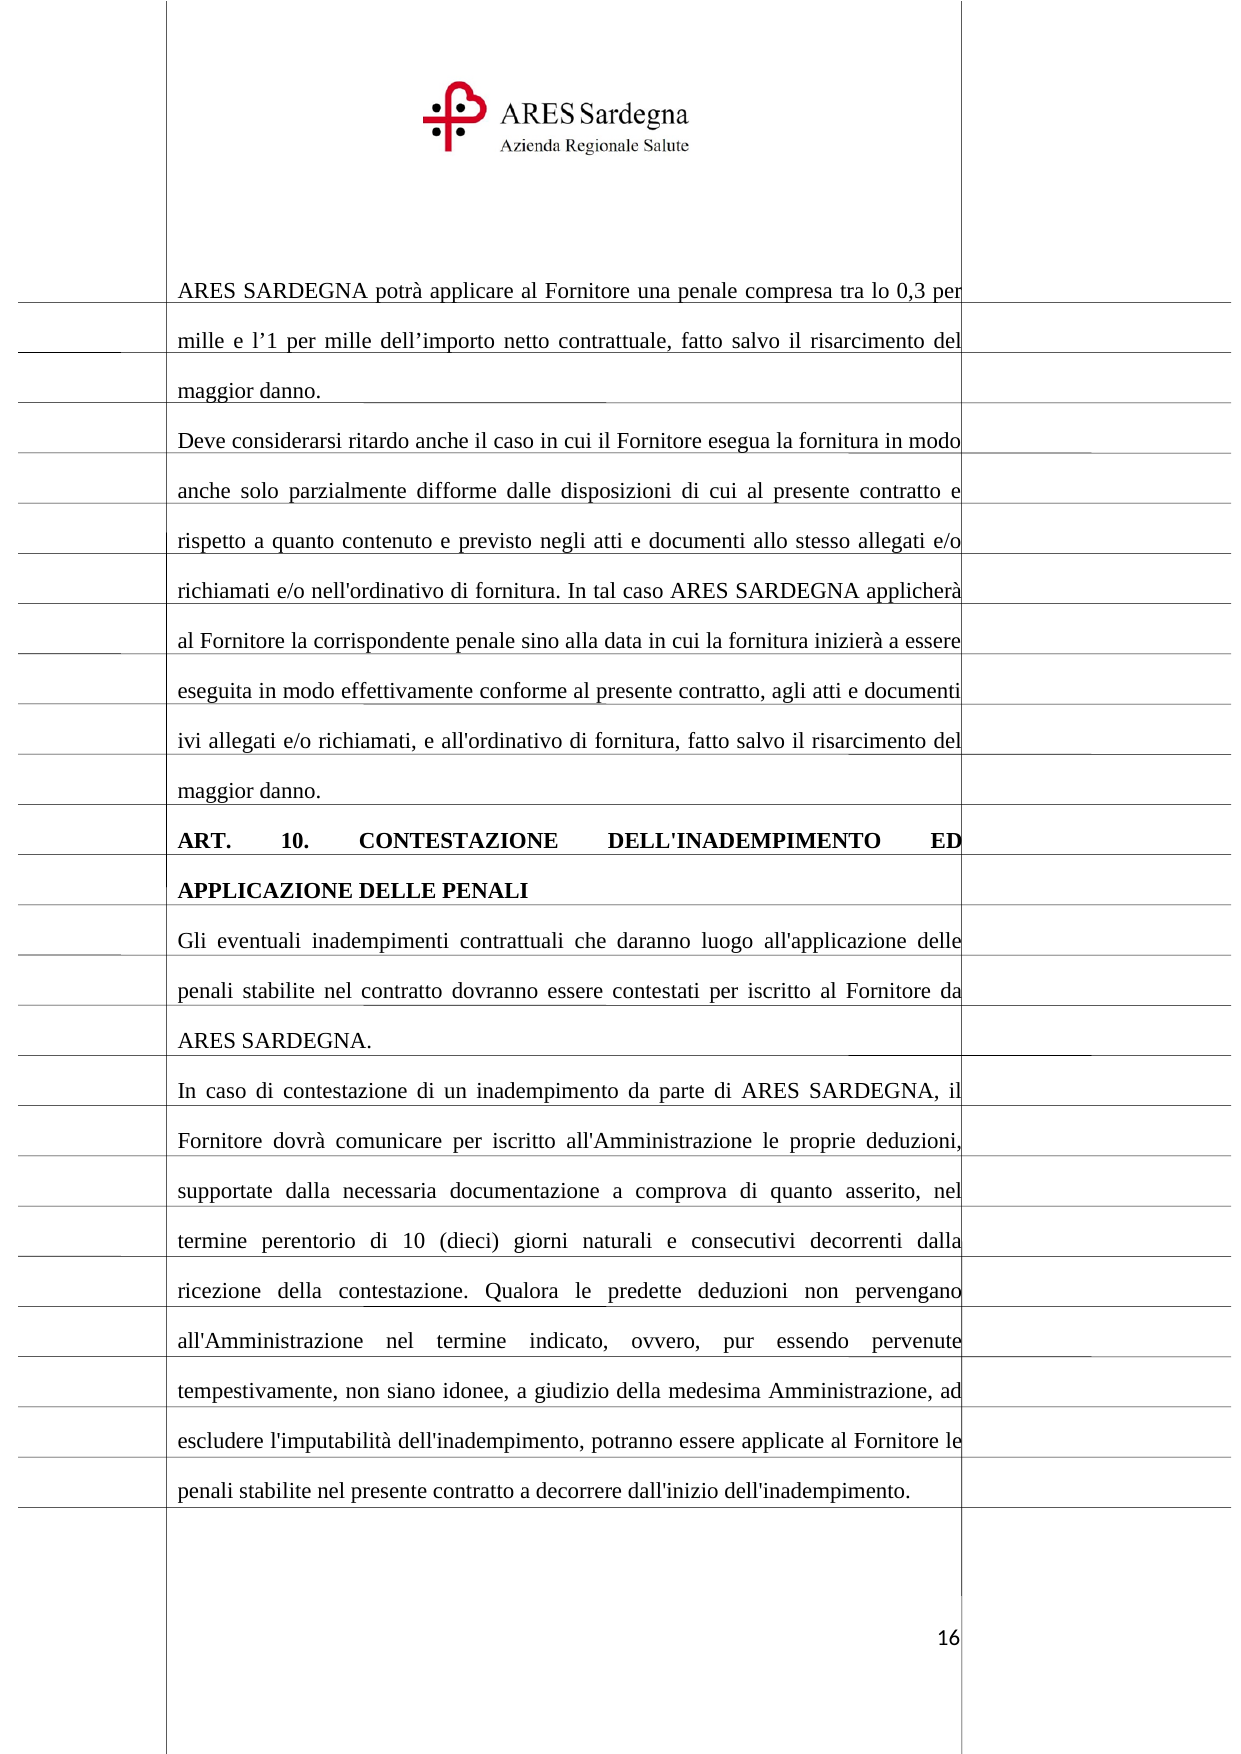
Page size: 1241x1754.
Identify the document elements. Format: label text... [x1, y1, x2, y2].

text Gli eventuali inadempimenti contrattuali che daranno luogo all'applicazione delle penali stabilite nel contratto dovranno essere contestati per iscritto al Fornitore da ARES SARDEGNA. [177, 916, 963, 1066]
picture [421, 75, 691, 159]
text In caso di contestazione di un inadempimento da parte di ARES SARDEGNA, il Fornitore dovrà comunicare per iscritto all'Amministrazione le proprie deduzioni, supportate dalla necessaria documentazione a comprova di quanto asserito, nel termine perentorio di 10 (dieci) giorni naturali e consecutivi decorrenti dalla ricezione della contestazione. Qualora le predette deduzioni non pervengano all'Amministrazione nel termine indicato, ovvero, pur essendo pervenute tempestivamente, non siano idonee, a giudizio della medesima Amministrazione, ad escludere l'imputabilità dell'inadempimento, potranno essere applicate al Fornitore le penali stabilite nel presente contratto a decorrere dall'inizio dell'inadempimento. [177, 1066, 963, 1516]
text ART. 10. CONTESTAZIONE DELL'INADEMPIMENTO ED APPLICAZIONE DELLE PENALI [177, 816, 963, 916]
text Deve considerarsi ritardo anche il caso in cui il Fornitore esegua la fornitura in modo anche solo parzialmente difforme dalle disposizioni di cui al presente contratto e rispetto a quanto contenuto e previsto negli atti e documenti allo stesso allegati e/o richiamati e/o nell'ordinativo di fornitura. In tal caso ARES SARDEGNA applicherà al Fornitore la corrispondente penale sino alla data in cui la fornitura inizierà a essere eseguita in modo effettivamente conforme al presente contratto, agli atti e documenti ivi allegati e/o richiamati, e all'ordinativo di fornitura, fatto salvo il risarcimento del maggior danno. [177, 416, 963, 816]
